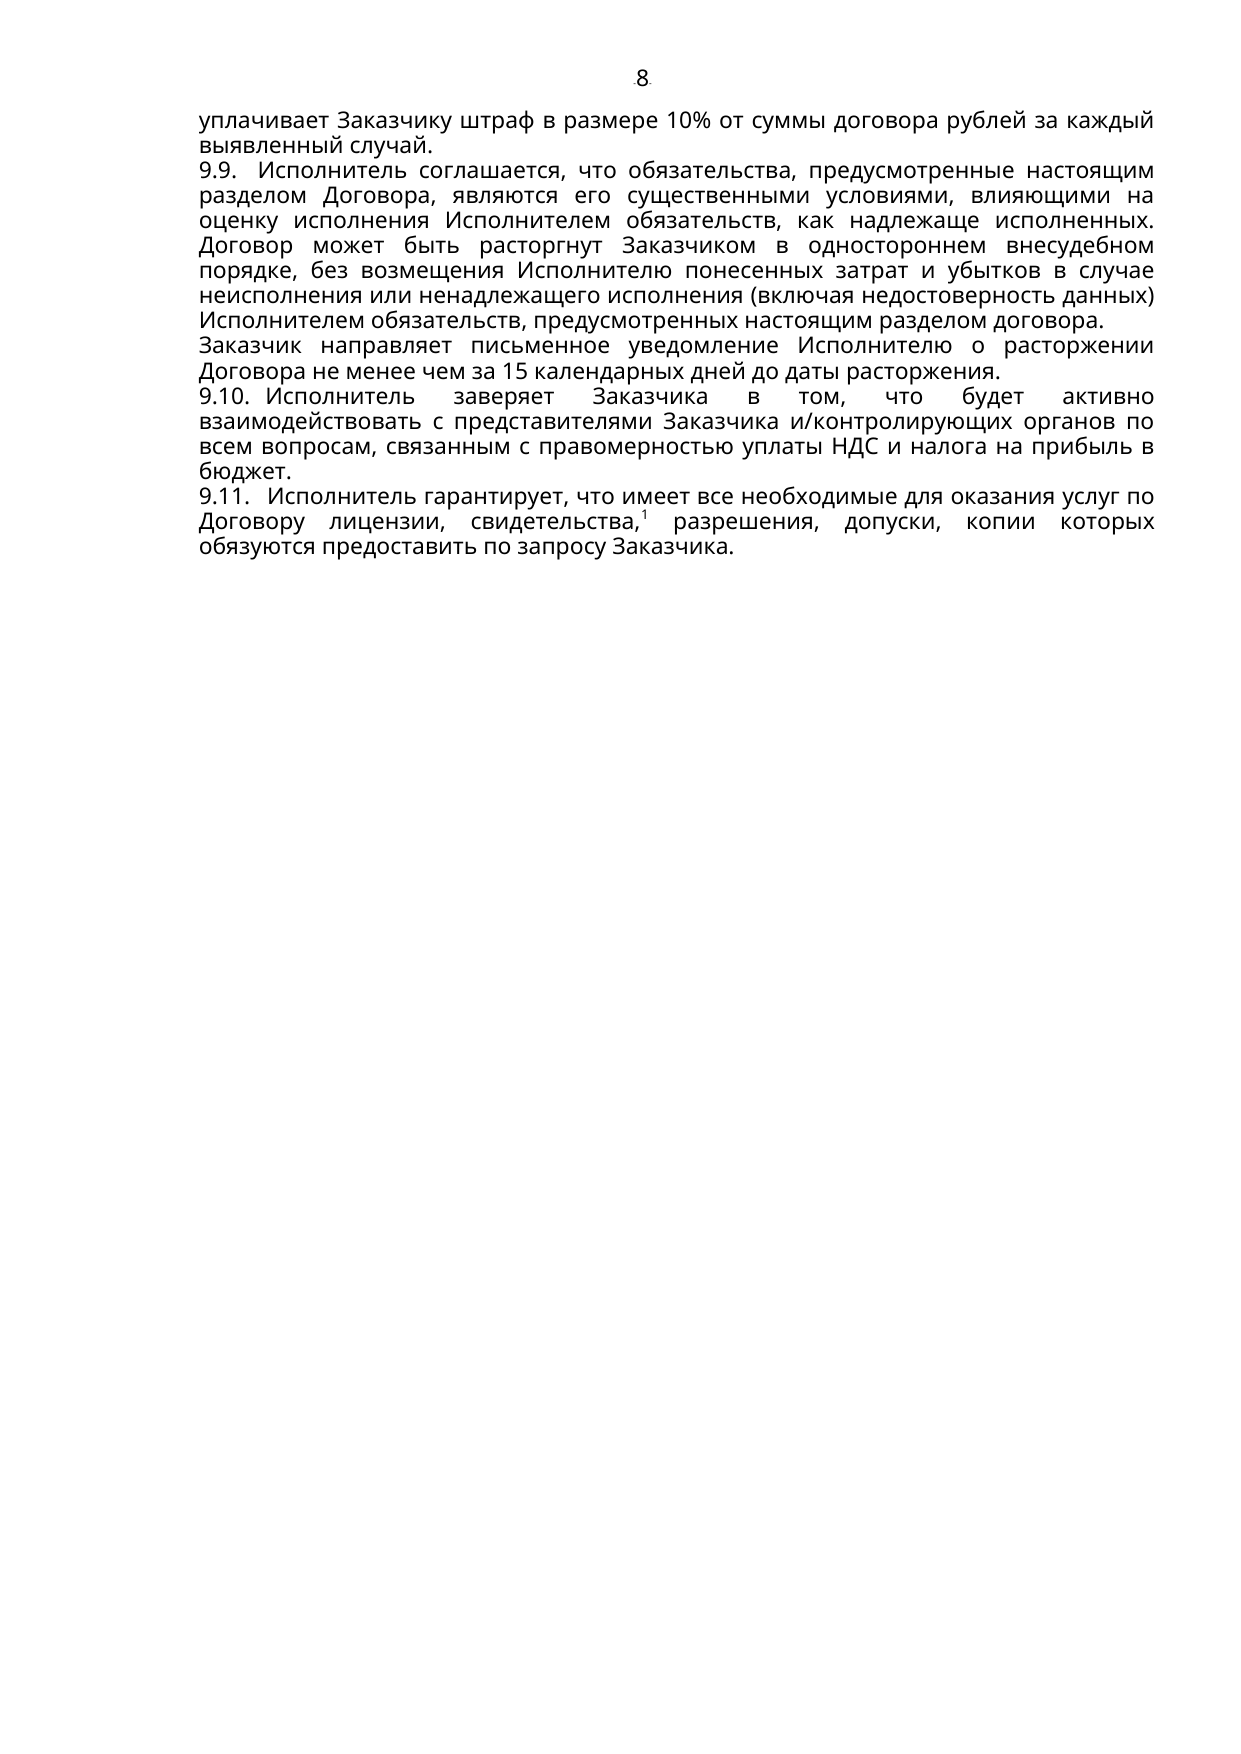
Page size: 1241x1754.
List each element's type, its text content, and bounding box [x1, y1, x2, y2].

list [198, 108, 1155, 158]
list Исполнитель гарантирует, что имеет все необходимые для оказания услуг по Договору лицензии, свидетельства,1 разрешения, допуски, копии которых обязуются предоставить по запросу Заказчика. [198, 484, 1155, 560]
list Исполнитель заверяет Заказчика в том, что будет активно взаимодействовать с представителями Заказчика и/контролирующих органов по всем вопросам, связанным с правомерностью уплаты НДС и налога на прибыль в бюджет. [198, 384, 1155, 484]
list Исполнитель соглашается, что обязательства, предусмотренные настоящим разделом Договора, являются его существенными условиями, влияющими на оценку исполнения Исполнителем обязательств, как надлежаще исполненных. Договор может быть расторгнут Заказчиком в одностороннем внесудебном порядке, без возмещения Исполнителю понесенных затрат и убытков в случае неисполнения или ненадлежащего исполнения (включая недостоверность данных) Исполнителем обязательств, предусмотренных настоящим разделом договора. [198, 158, 1155, 334]
text Заказчик направляет письменное уведомление Исполнителю о расторжении Договора не менее чем за 15 календарных дней до даты расторжения. [198, 334, 1155, 384]
